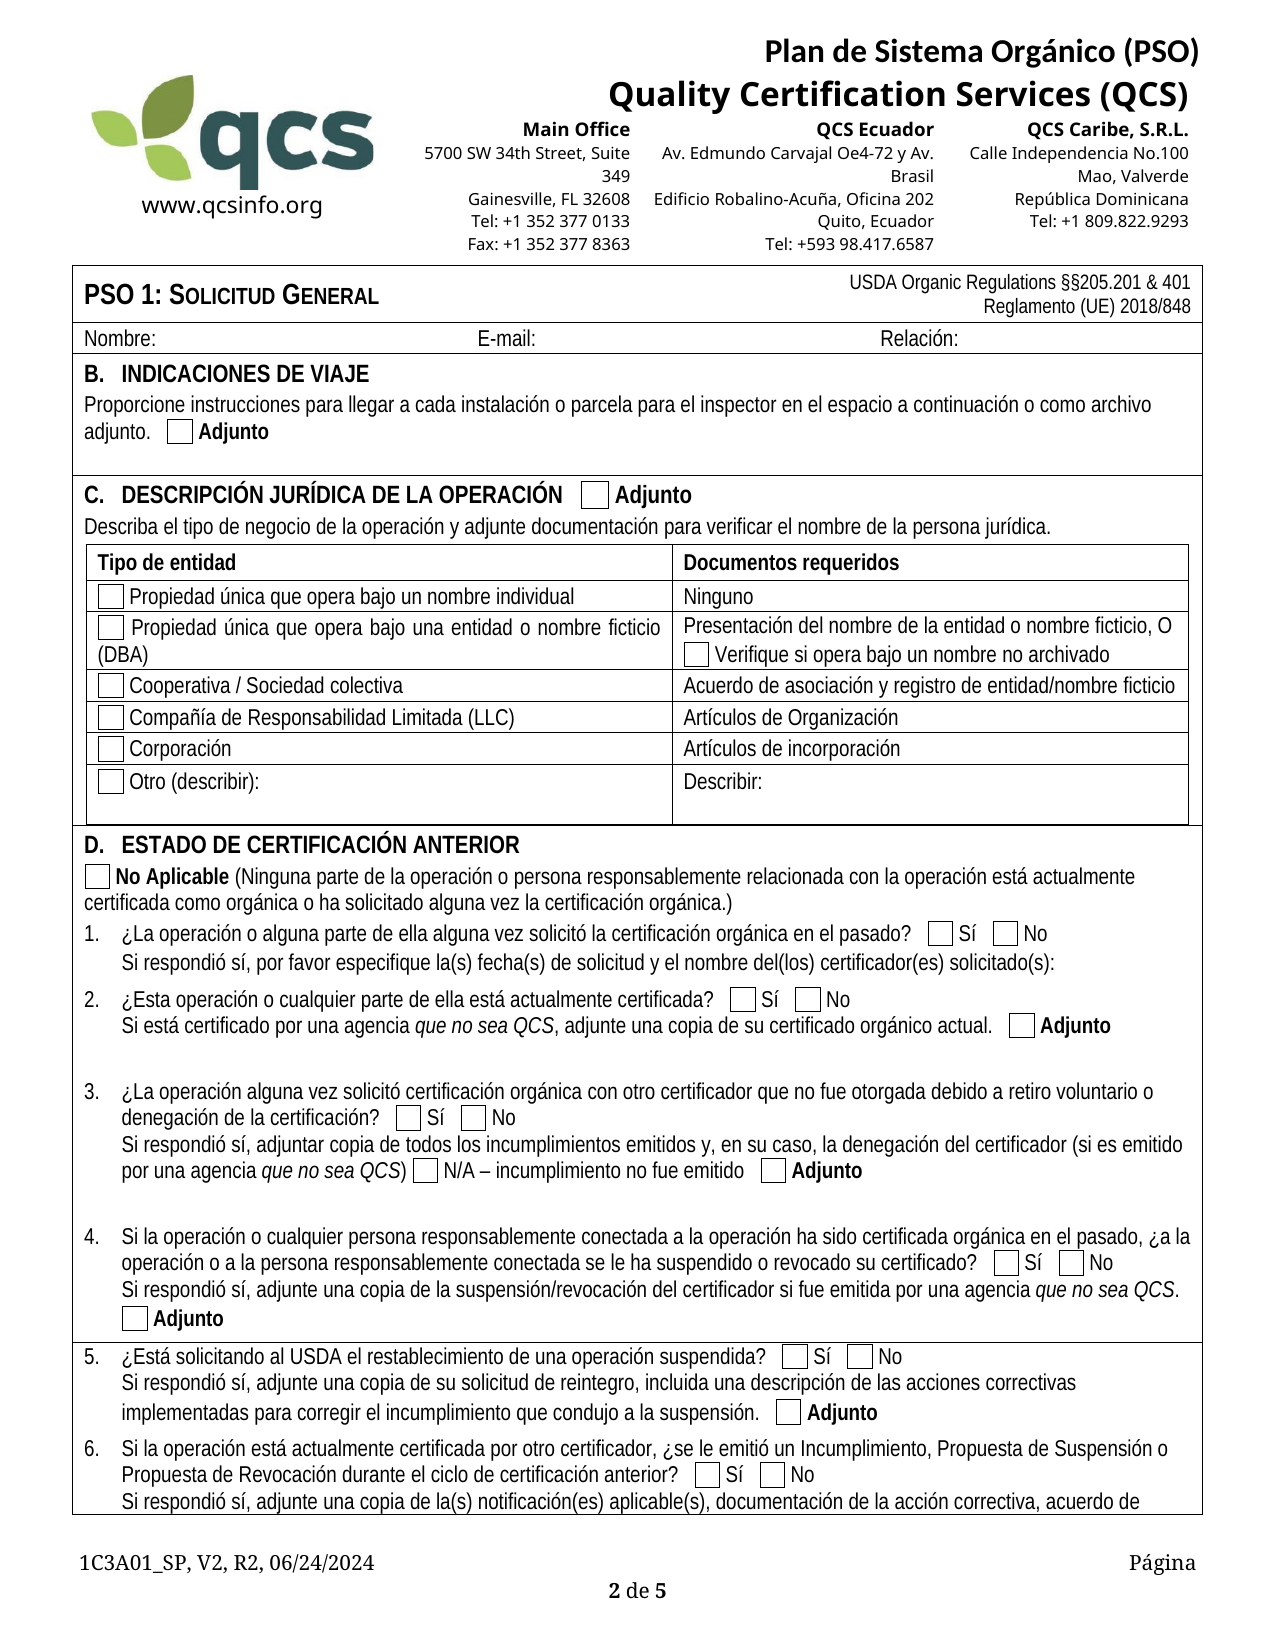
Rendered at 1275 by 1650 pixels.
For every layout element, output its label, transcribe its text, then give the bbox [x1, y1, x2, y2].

table_cell Nombre: [73, 323, 466, 353]
table_cell E-mail: [466, 323, 869, 353]
table_cell DESCRIPCIÓN JURÍDICA DE LA OPERACIÓN Adjunto Describa el tipo de negocio de la operación y adjunte documentación para verificar el nombre de la persona jurídica. [73, 476, 1202, 825]
table_header USDA Organic Regulations §§205.201 & 401 Reglamento (UE) 2018/848 [591, 266, 1202, 322]
table_cell INDICACIONES DE VIAJE Proporcione instrucciones para llegar a cada instalación o parcela para el inspector en el espacio a continuación o como archivo adjunto. Adjunto [73, 354, 1202, 475]
table_cell ESTADO DE CERTIFICACIÓN ANTERIOR No Aplicable (Ninguna parte de la operación o persona responsablemente relacionada con la operación está actualmente certificada como orgánica o ha solicitado alguna vez la certificación orgánica.) ¿La operación o alguna parte de ella alguna vez solicitó la certificación orgánica en el pasado? Sí No Si respondió sí, por favor especifique la(s) fecha(s) de solicitud y el nombre del(los) certificador(es) solicitado(s): ¿Esta operación o cualquier parte de ella está actualmente certificada? Sí No Si está certificado por una agencia que no sea QCS, adjunte una copia de su certificado orgánico actual. Adjunto ¿La operación alguna vez solicitó certificación orgánica con otro certificador que no fue otorgada debido a retiro voluntario o denegación de la certificación? Sí No Si respondió sí, adjuntar copia de todos los incumplimientos emitidos y, en su caso, la denegación del certificador (si es emitido por una agencia que no sea QCS) N/A – incumplimiento no fue emitido Adjunto Si la operación o cualquier persona responsablemente conectada a la operación ha sido certificada orgánica en el pasado, ¿a la operación o a la persona responsablemente conectada se le ha suspendido o revocado su certificado? Sí No Si respondió sí, adjunte una copia de la suspensión/revocación del certificador si fue emitida por una agencia que no sea QCS. Adjunto [73, 826, 1202, 1342]
picture [91, 75, 374, 190]
table_cell Relación: [869, 323, 1202, 353]
table_header PSO 1: Solicitud General [73, 266, 591, 322]
